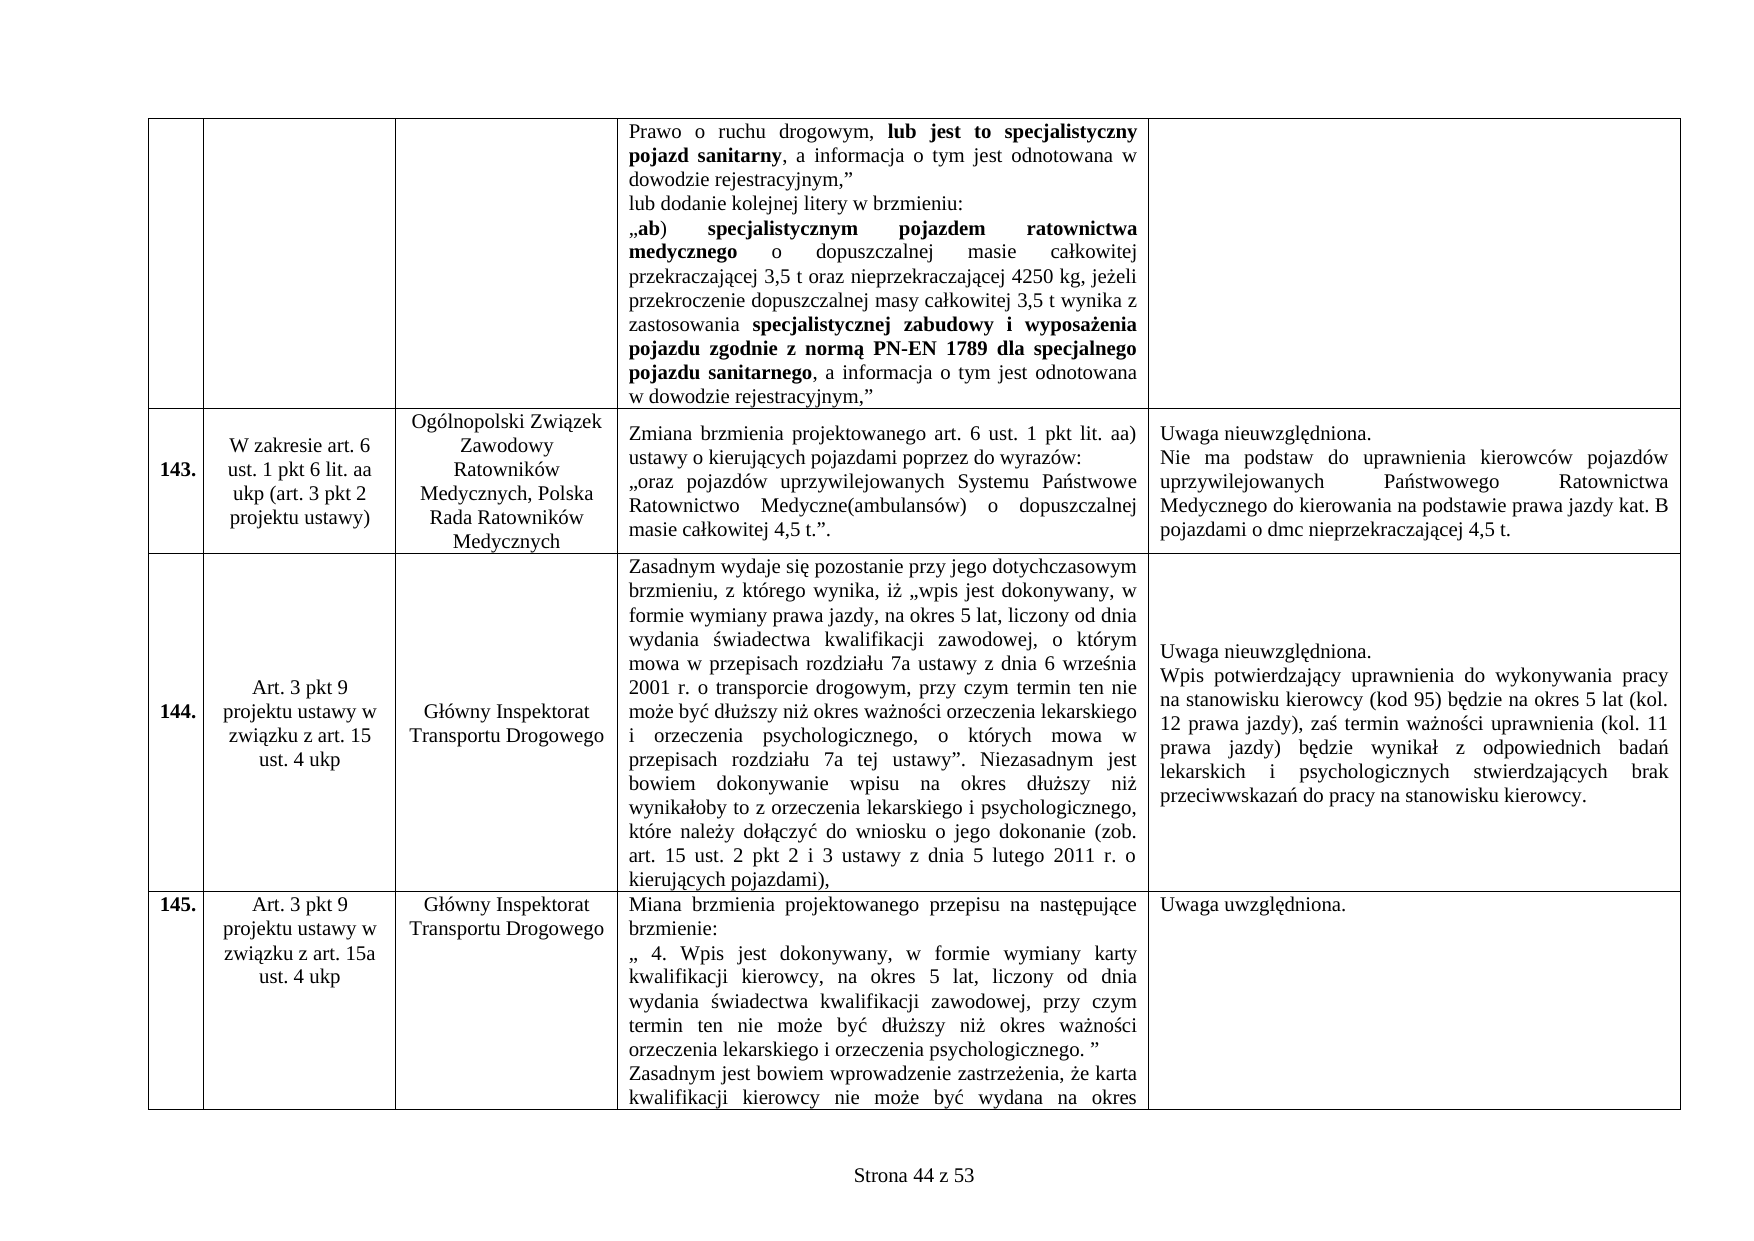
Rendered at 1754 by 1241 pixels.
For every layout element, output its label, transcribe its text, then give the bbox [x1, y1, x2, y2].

table_cell Uwaga uwzględniona. [1149, 892, 1680, 1109]
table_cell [618, 892, 1148, 1109]
table_cell Uwaga nieuwzględniona. Wpis potwierdzający uprawnienia do wykonywania pracy na stanowisku kierowcy (kod 95) będzie na okres 5 lat (kol. 12 prawa jazdy), zaś termin ważności uprawnienia (kol. 11 prawa jazdy) będzie wynikał z odpowiednich badań lekarskich i psychologicznych stwierdzających brak przeciwwskazań do pracy na stanowisku kierowcy. [1149, 554, 1680, 891]
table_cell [396, 892, 617, 1109]
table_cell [396, 119, 617, 408]
table_cell [149, 409, 203, 553]
table_cell Zmiana brzmienia projektowanego art. 6 ust. 1 pkt lit. aa) ustawy o kierujących pojazdami poprzez do wyrazów: „oraz pojazdów uprzywilejowanych Systemu Państwowe Ratownictwo Medyczne(ambulansów) o dopuszczalnej masie całkowitej 4,5 t.”. [618, 409, 1148, 553]
table_cell Zasadnym wydaje się pozostanie przy jego dotychczasowym brzmieniu, z którego wynika, iż „wpis jest dokonywany, w formie wymiany prawa jazdy, na okres 5 lat, liczony od dnia wydania świadectwa kwalifikacji zawodowej, o którym mowa w przepisach rozdziału 7a ustawy z dnia 6 września 2001 r. o transporcie drogowym, przy czym termin ten nie może być dłuższy niż okres ważności orzeczenia lekarskiego i orzeczenia psychologicznego, o których mowa w przepisach rozdziału 7a tej ustawy”. Niezasadnym jest bowiem dokonywanie wpisu na okres dłuższy niż wynikałoby to z orzeczenia lekarskiego i psychologicznego, które należy dołączyć do wniosku o jego dokonanie (zob. art. 15 ust. 2 pkt 2 i 3 ustawy z dnia 5 lutego 2011 r. o kierujących pojazdami), [618, 554, 1148, 891]
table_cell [204, 892, 395, 1109]
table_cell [1149, 119, 1680, 408]
table_cell [149, 554, 203, 891]
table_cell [204, 119, 395, 408]
table_cell W zakresie art. 6 ust. 1 pkt 6 lit. aa ukp (art. 3 pkt 2 projektu ustawy) [204, 409, 395, 553]
table_cell Ogólnopolski Związek Zawodowy Ratowników Medycznych, Polska Rada Ratowników Medycznych [396, 409, 617, 553]
table_cell Główny Inspektorat Transportu Drogowego [396, 554, 617, 891]
table_cell [149, 892, 203, 1109]
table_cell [618, 119, 1148, 408]
table_cell Art. 3 pkt 9 projektu ustawy w związku z art. 15 ust. 4 ukp [204, 554, 395, 891]
table_cell Uwaga nieuwzględniona. Nie ma podstaw do uprawnienia kierowców pojazdów uprzywilejowanych Państwowego Ratownictwa Medycznego do kierowania na podstawie prawa jazdy kat. B pojazdami o dmc nieprzekraczającej 4,5 t. [1149, 409, 1680, 553]
table_cell [149, 119, 203, 408]
